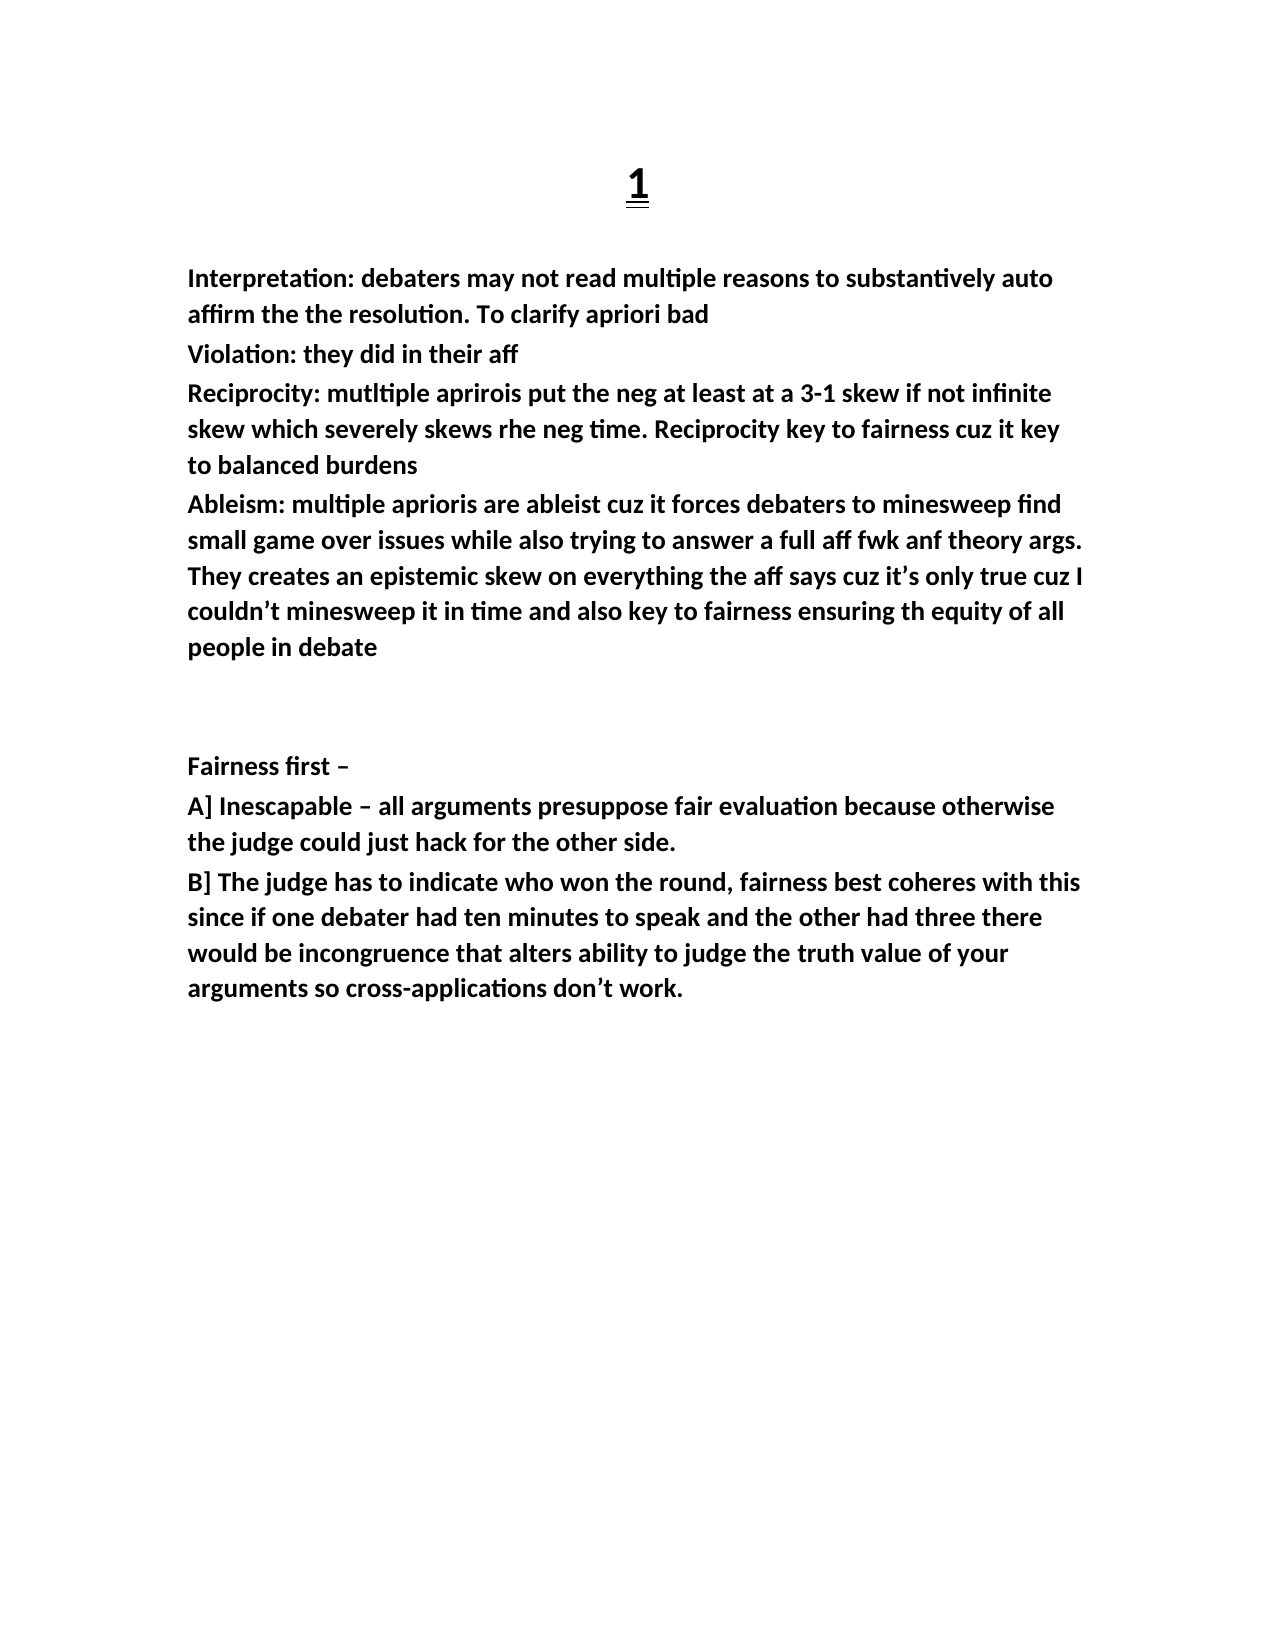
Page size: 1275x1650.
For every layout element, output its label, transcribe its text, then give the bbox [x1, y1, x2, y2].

subtitle 1 [187, 154, 1087, 210]
subtitle Violation: they did in their aff [187, 337, 1087, 370]
subtitle Interpretation: debaters may not read multiple reasons to substantively auto affirm the the resolution. To clarify apriori bad [187, 261, 1087, 330]
subtitle Reciprocity: mutltiple aprirois put the neg at least at a 3-1 skew if not infinite skew which severely skews rhe neg time. Reciprocity key to fairness cuz it key to balanced burdens [187, 377, 1087, 481]
subtitle B] The judge has to indicate who won the round, fairness best coheres with this since if one debater had ten minutes to speak and the other had three there would be incongruence that alters ability to judge the truth value of your arguments so cross-applications don’t work. [187, 865, 1087, 1004]
subtitle A] Inescapable – all arguments presuppose fair evaluation because otherwise the judge could just hack for the other side. [187, 789, 1087, 858]
subtitle Fairness first – [187, 749, 1087, 782]
subtitle Ableism: multiple aprioris are ableist cuz it forces debaters to minesweep find small game over issues while also trying to answer a full aff fwk anf theory args. They creates an epistemic skew on everything the aff says cuz it’s only true cuz I couldn’t minesweep it in time and also key to fairness ensuring th equity of all people in debate [187, 488, 1087, 663]
